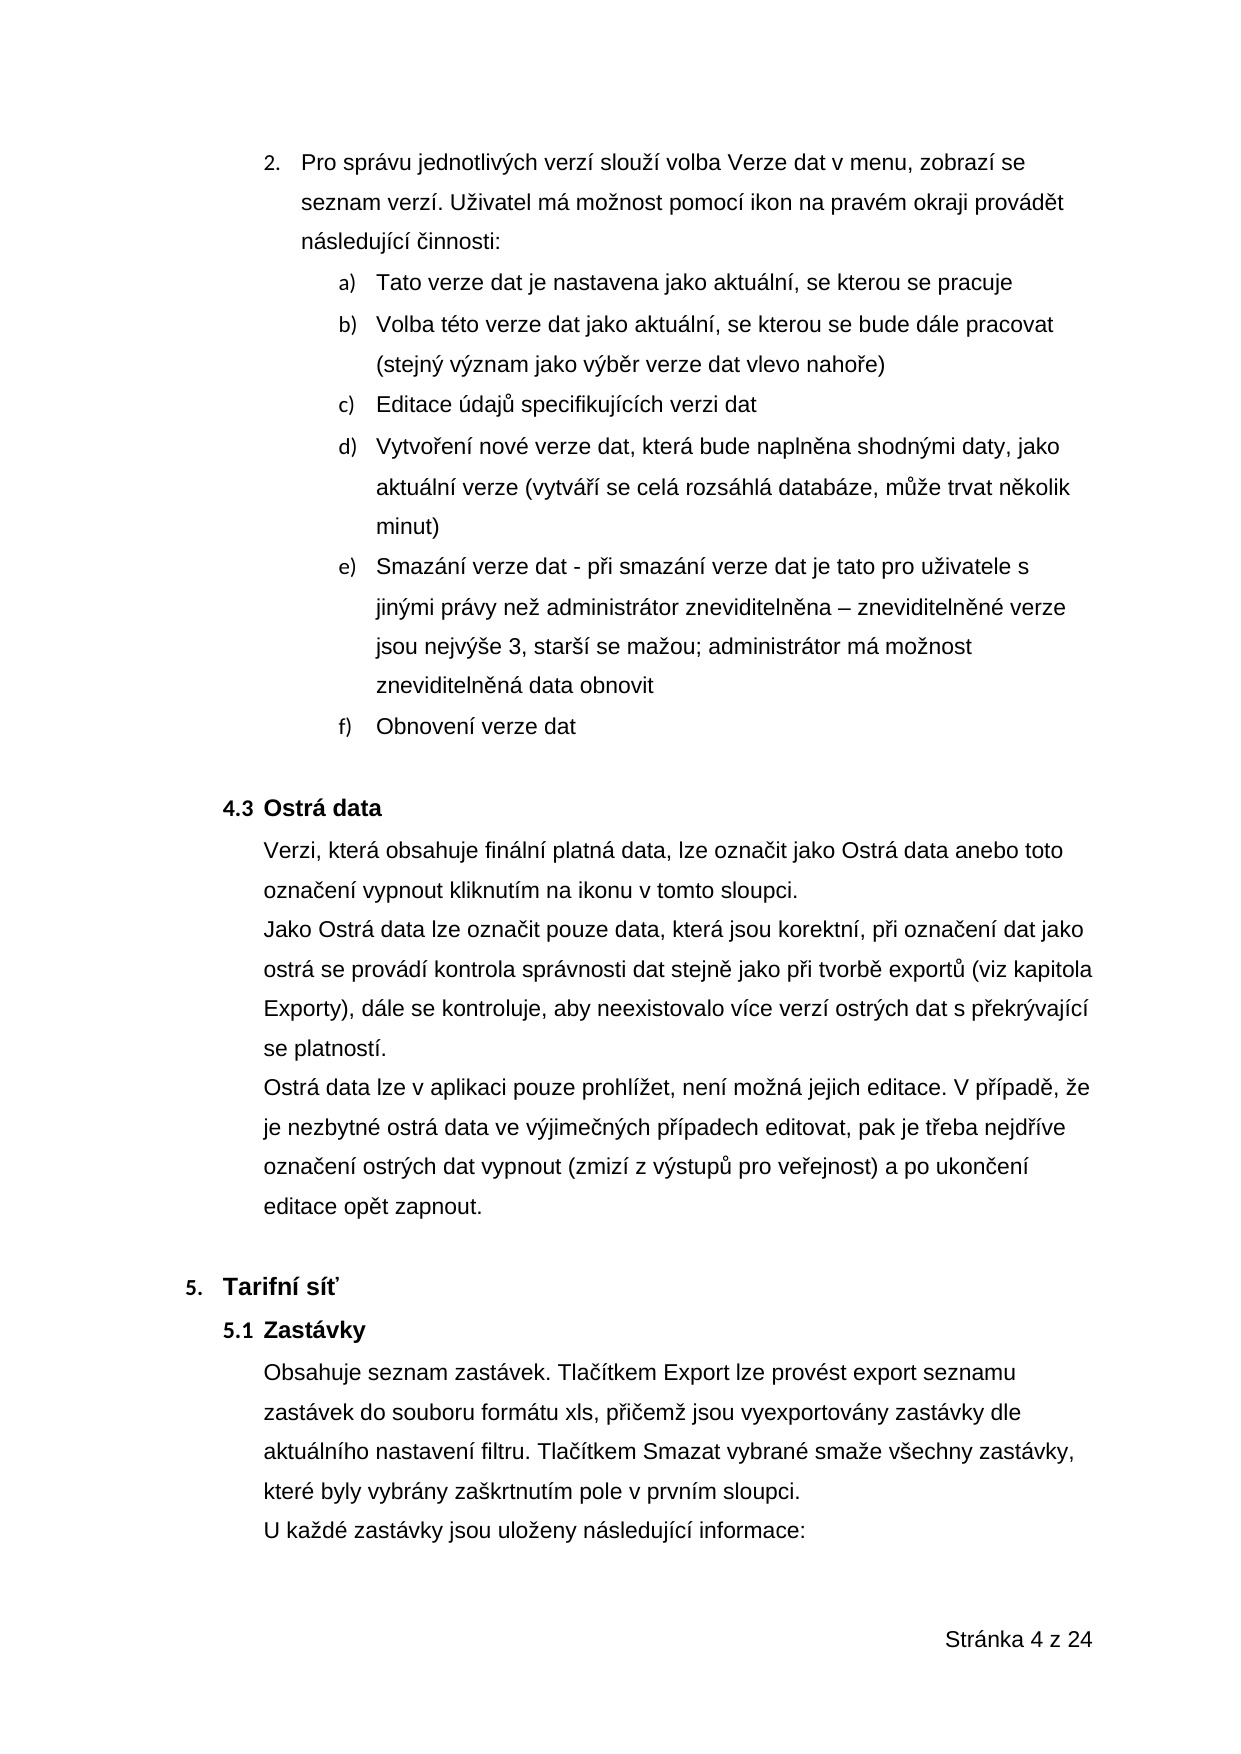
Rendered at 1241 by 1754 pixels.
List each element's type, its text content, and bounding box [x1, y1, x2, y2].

list Tato verze dat je nastavena jako aktuální, se kterou se pracuje [338, 268, 1093, 296]
list Vytvoření nové verze dat, která bude naplněna shodnými daty, jako aktuální verze (vytváří se celá rozsáhlá databáze, může trvat několik minut) [338, 432, 1093, 539]
list Zastávky [223, 1315, 1093, 1344]
list Obnovení verze dat [338, 712, 1093, 740]
text Jako Ostrá data lze označit pouze data, která jsou korektní, při označení dat jako ostrá se provádí kontrola správnosti dat stejně jako při tvorbě exportů (viz kapitola Exporty), dále se kontroluje, aby neexistovalo více verzí ostrých dat s překrývající se platností. [263, 916, 1093, 1061]
list Tarifní síť [185, 1272, 1093, 1301]
list Volba této verze dat jako aktuální, se kterou se bude dále pracovat (stejný význam jako výběr verze dat vlevo nahoře) [338, 310, 1093, 377]
text U každé zastávky jsou uloženy následující informace: [263, 1517, 1093, 1543]
list Pro správu jednotlivých verzí slouží volba Verze dat v menu, zobrazí se seznam verzí. Uživatel má možnost pomocí ikon na pravém okraji provádět následující činnosti: [263, 148, 1093, 254]
text Ostrá data lze v aplikaci pouze prohlížet, není možná jejich editace. V případě, že je nezbytné ostrá data ve výjimečných případech editovat, pak je třeba nejdříve označení ostrých dat vypnout (zmizí z výstupů pro veřejnost) a po ukončení editace opět zapnout. [263, 1074, 1093, 1219]
text Obsahuje seznam zastávek. Tlačítkem Export lze provést export seznamu zastávek do souboru formátu xls, přičemž jsou vyexportovány zastávky dle aktuálního nastavení filtru. Tlačítkem Smazat vybrané smaže všechny zastávky, které byly vybrány zaškrtnutím pole v prvním sloupci. [263, 1359, 1093, 1504]
list Smazání verze dat - při smazání verze dat je tato pro uživatele s jinými právy než administrátor zneviditelněna – zneviditelněné verze jsou nejvýše 3, starší se mažou; administrátor má možnost zneviditelněná data obnovit [338, 552, 1093, 699]
list Ostrá data [223, 793, 1093, 823]
list Editace údajů specifikujících verzi dat [338, 390, 1093, 418]
text Verzi, která obsahuje finální platná data, lze označit jako Ostrá data anebo toto označení vypnout kliknutím na ikonu v tomto sloupci. [263, 837, 1093, 903]
